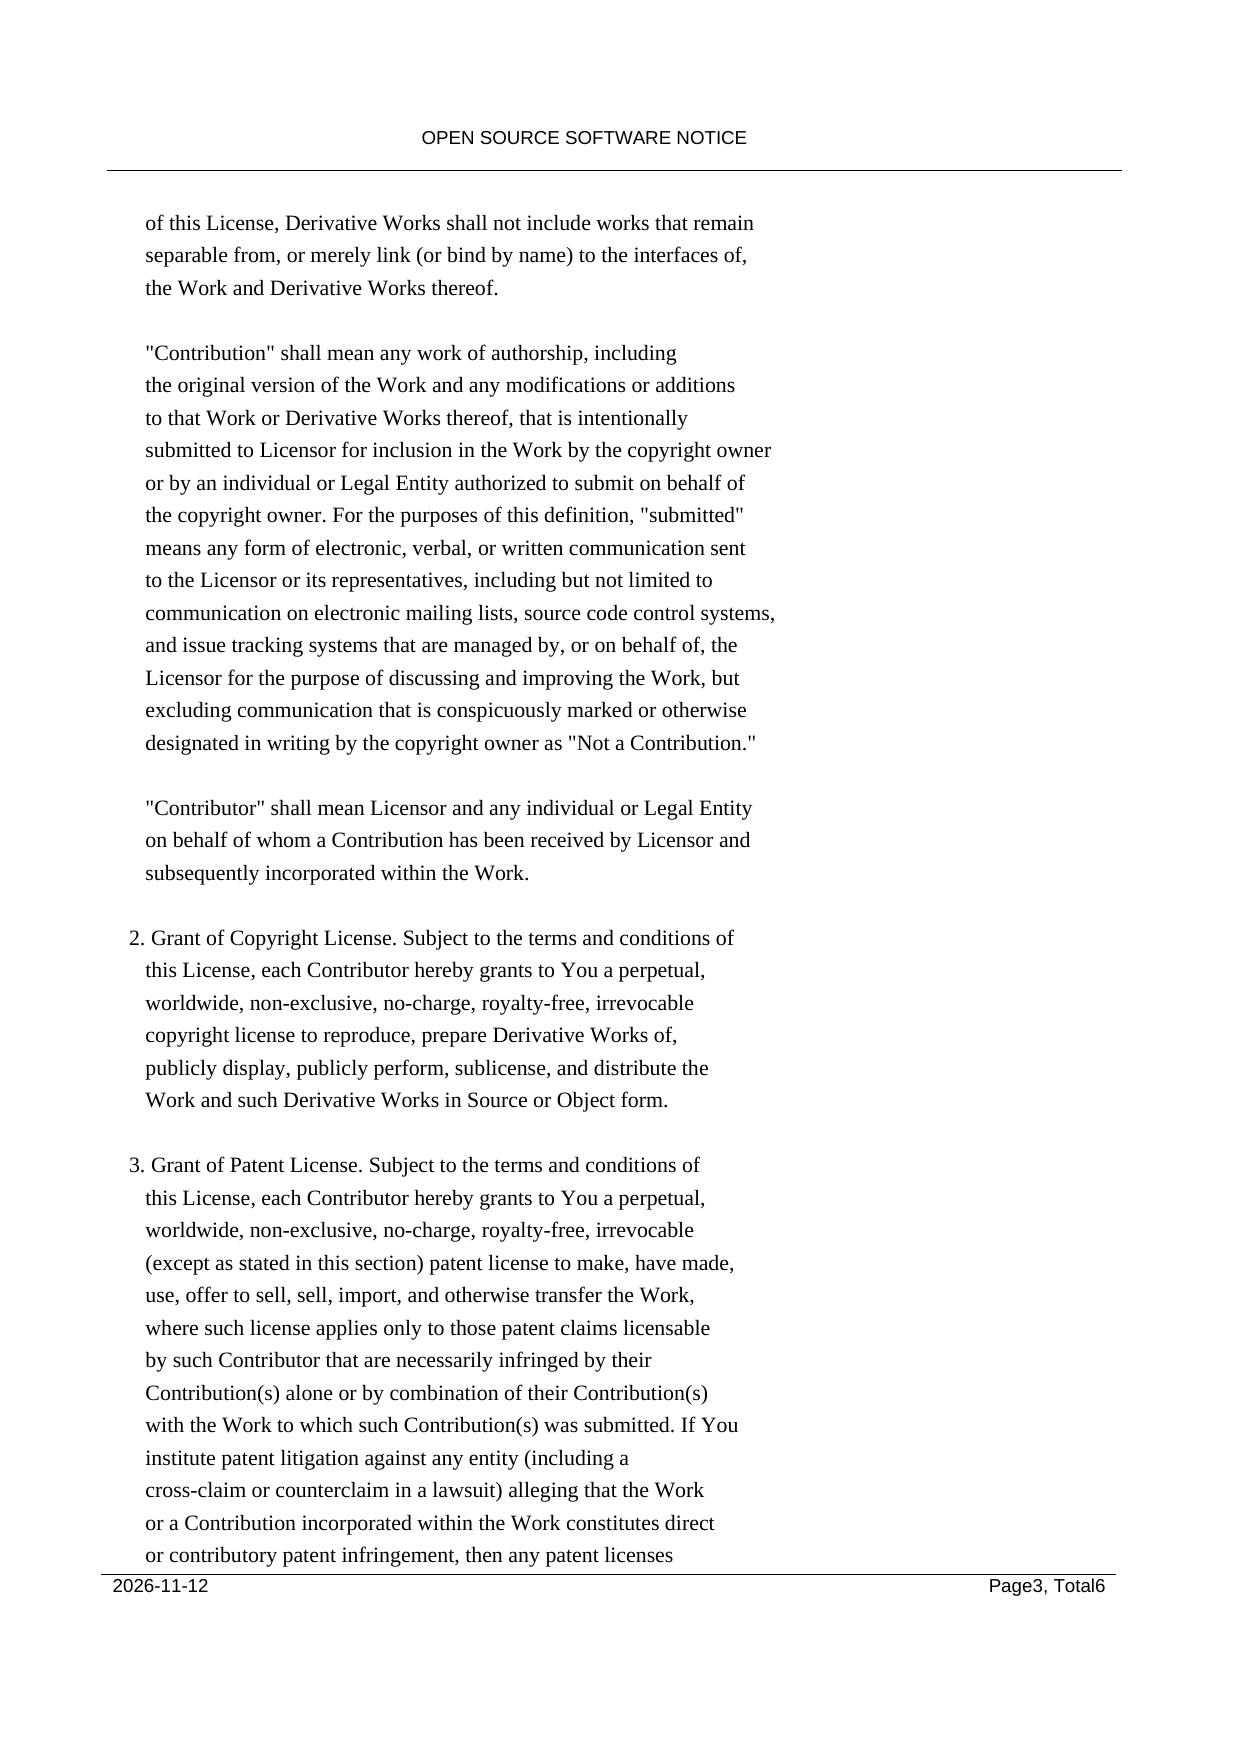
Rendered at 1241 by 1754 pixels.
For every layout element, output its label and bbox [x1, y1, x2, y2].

text [112, 206, 1128, 1571]
